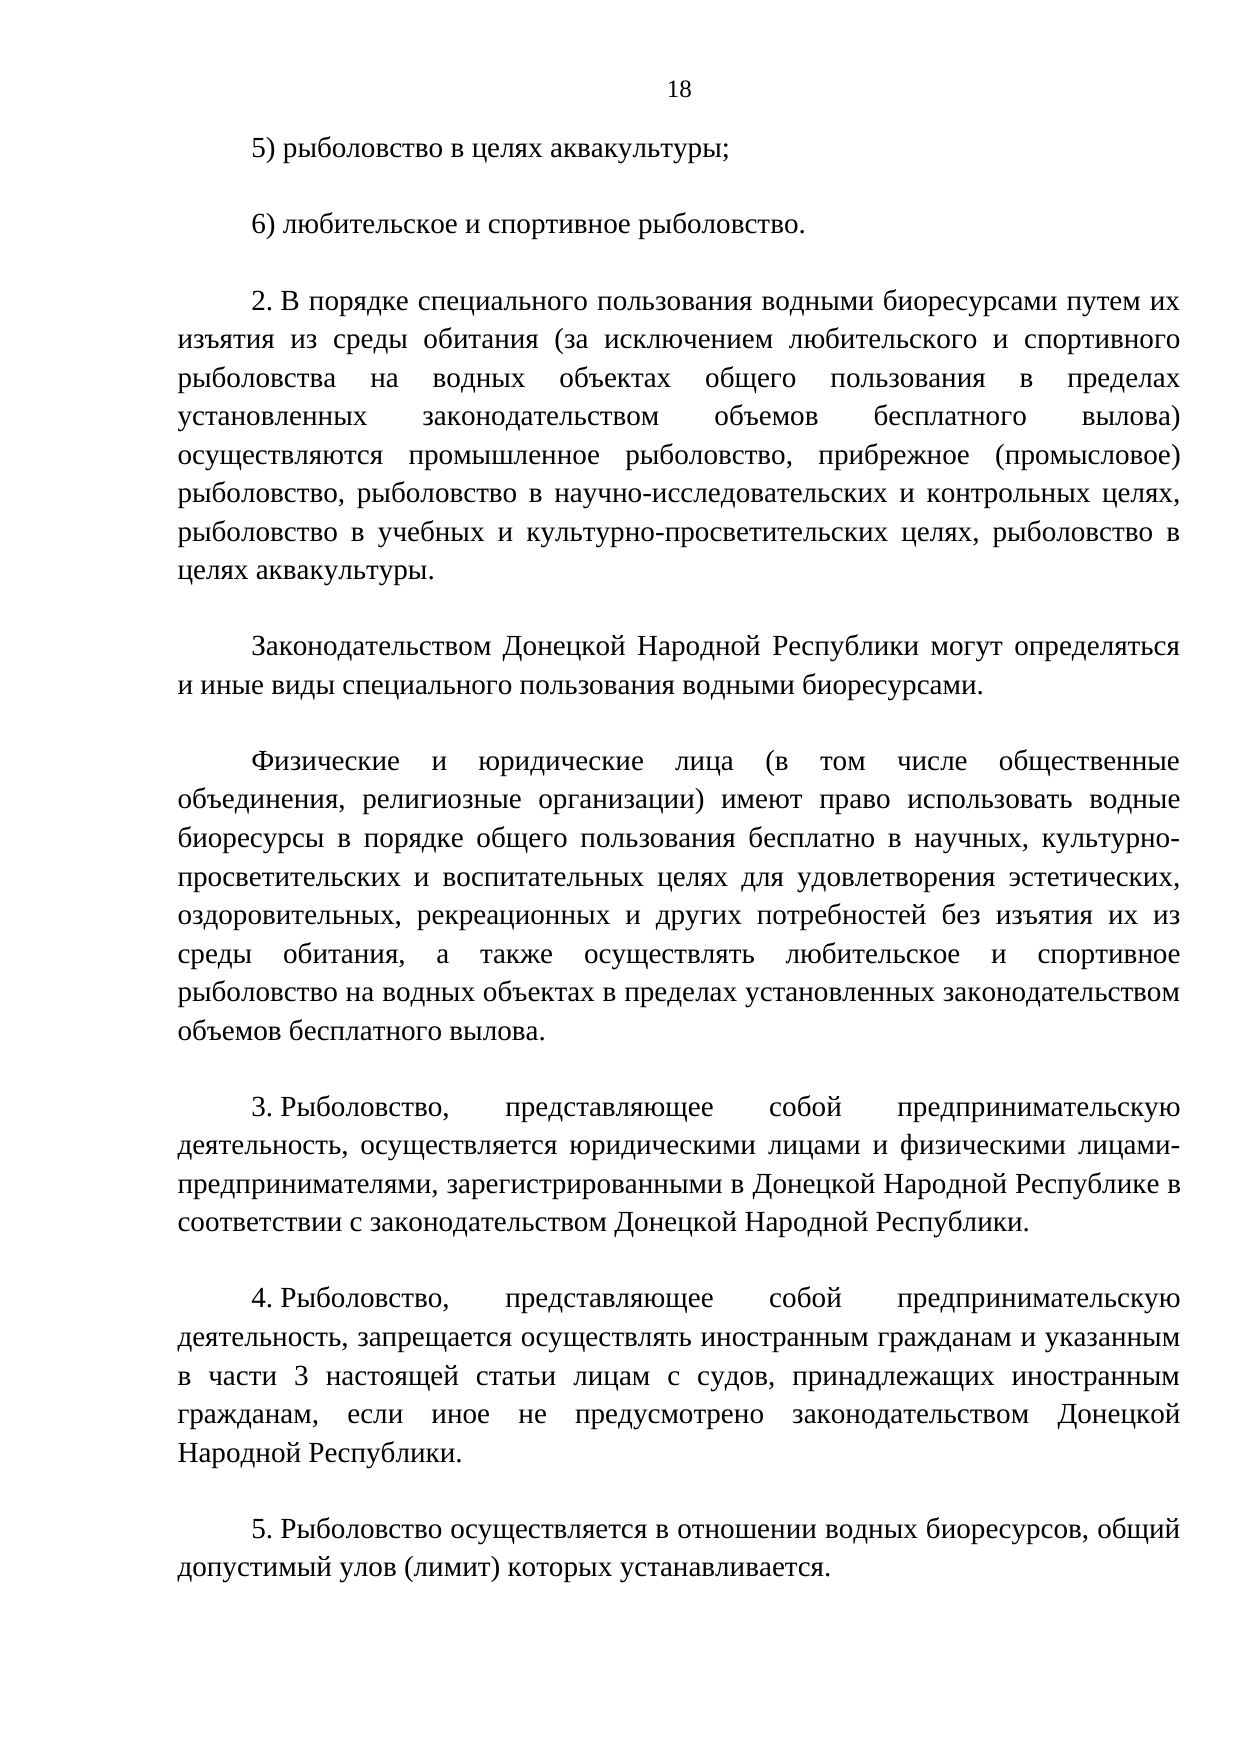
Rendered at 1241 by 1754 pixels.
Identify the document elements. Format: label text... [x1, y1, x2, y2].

text 5) рыболовство в целях аквакультуры; [177, 131, 1181, 164]
text 2. В порядке специального пользования водными биоресурсами путем их изъятия из среды обитания (за исключением любительского и спортивного рыболовства на водных объектах общего пользования в пределах установленных законодательством объемов бесплатного вылова) осуществляются промышленное рыболовство, прибрежное (промысловое) рыболовство, рыболовство в научно-исследовательских и контрольных целях, рыболовство в учебных и культурно-просветительских целях, рыболовство в целях аквакультуры. [177, 283, 1181, 586]
text 4. Рыболовство, представляющее собой предпринимательскую деятельность, запрещается осуществлять иностранным гражданам и указанным в части 3 настоящей статьи лицам с судов, принадлежащих иностранным гражданам, если иное не предусмотрено законодательством Донецкой Народной Республики. [177, 1281, 1181, 1468]
text Физические и юридические лица (в том числе общественные объединения, религиозные организации) имеют право использовать водные биоресурсы в порядке общего пользования бесплатно в научных, культурно-просветительских и воспитательных целях для удовлетворения эстетических, оздоровительных, рекреационных и других потребностей без изъятия их из среды обитания, а также осуществлять любительское и спортивное рыболовство на водных объектах в пределах установленных законодательством объемов бесплатного вылова. [177, 743, 1181, 1046]
text 6) любительское и спортивное рыболовство. [177, 207, 1181, 240]
text 3. Рыболовство, представляющее собой предпринимательскую деятельность, осуществляется юридическими лицами и физическими лицами-предпринимателями, зарегистрированными в Донецкой Народной Республике в соответствии с законодательством Донецкой Народной Республики. [177, 1089, 1181, 1238]
text Законодательством Донецкой Народной Республики могут определяться и иные виды специального пользования водными биоресурсами. [177, 628, 1181, 701]
text 5. Рыболовство осуществляется в отношении водных биоресурсов, общий допустимый улов (лимит) которых устанавливается. [177, 1511, 1181, 1583]
